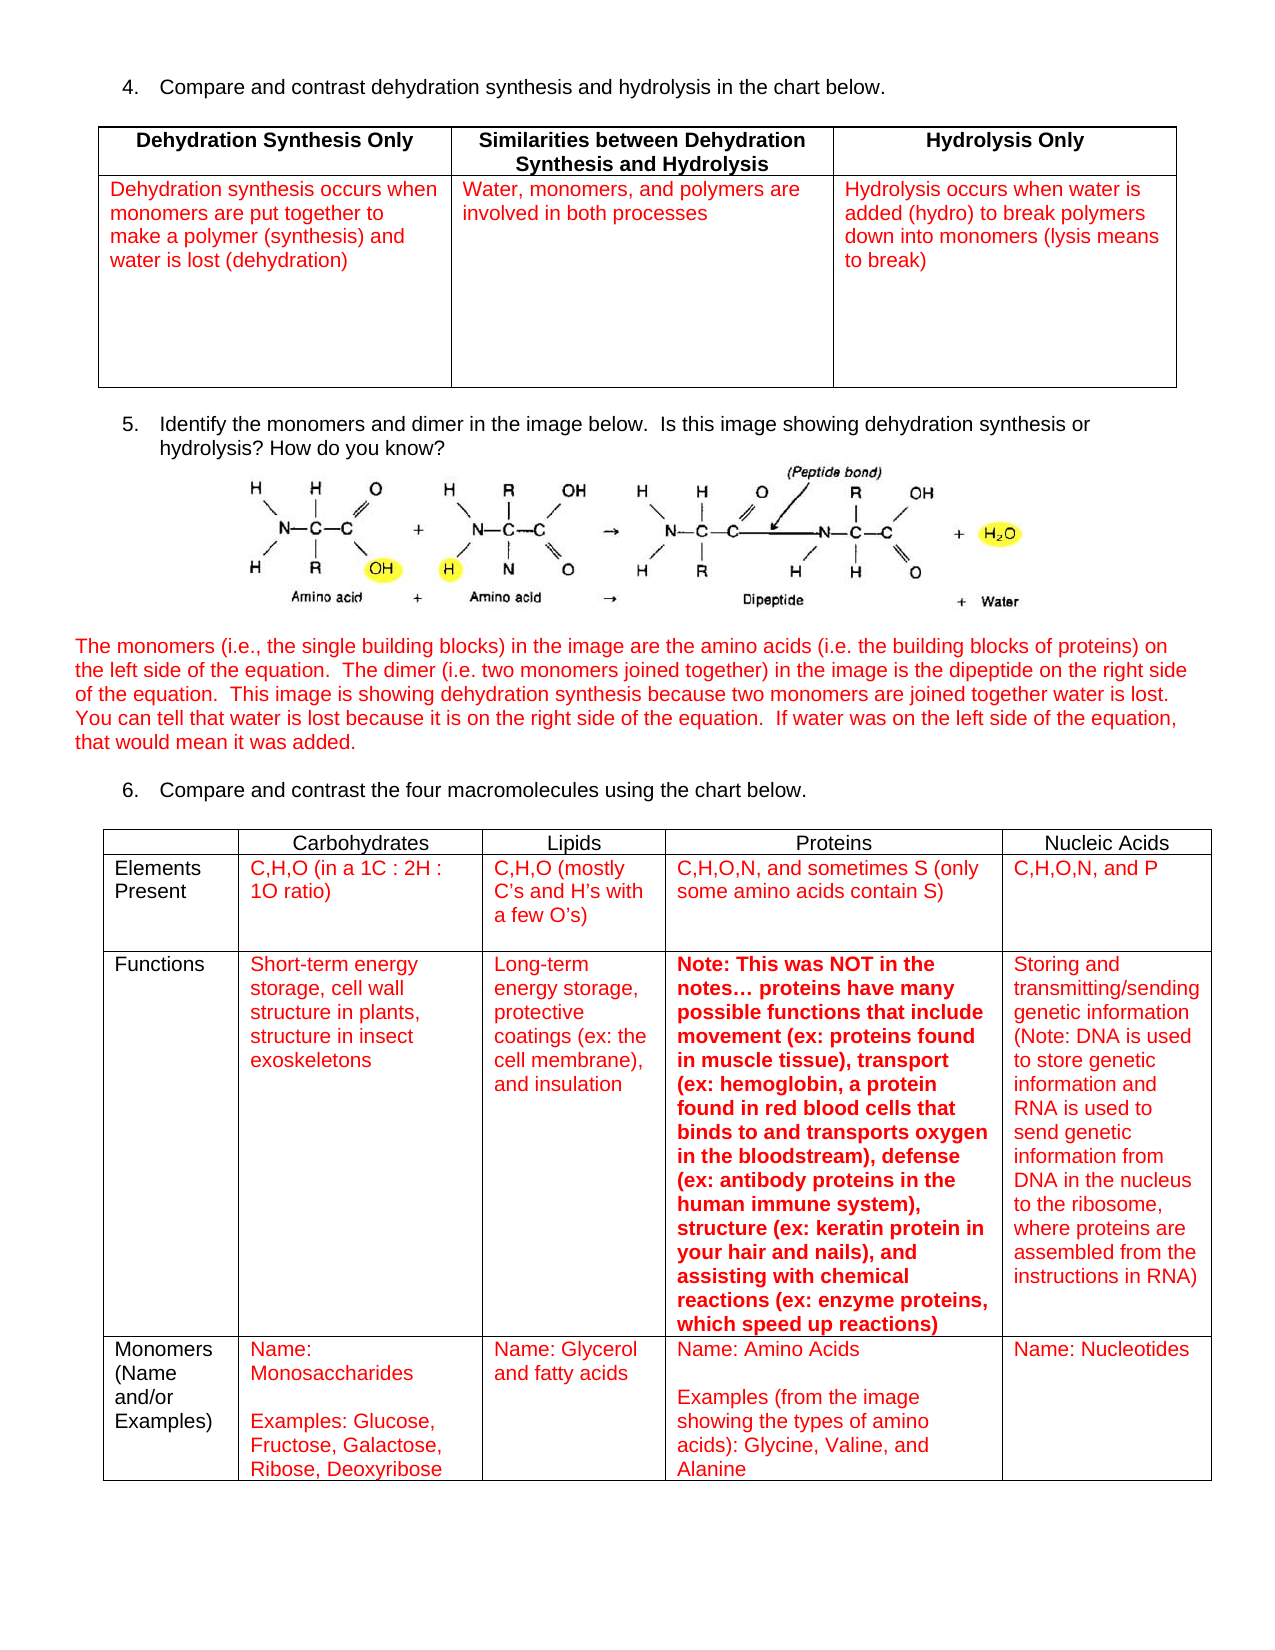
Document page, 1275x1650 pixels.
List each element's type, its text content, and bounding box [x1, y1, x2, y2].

table_header Carbohydrates [239, 830, 482, 854]
table_header Proteins [666, 830, 1002, 854]
list Compare and contrast dehydration synthesis and hydrolysis in the chart below. [122, 75, 1200, 99]
table_cell Short-term energy storage, cell wall structure in plants, structure in insect exoskeletons [239, 952, 482, 1336]
table_cell Dehydration synthesis occurs when monomers are put together to make a polymer (synthesis) and water is lost (dehydration) [99, 176, 451, 387]
table_cell Storing and transmitting/sending genetic information (Note: DNA is used to store genetic information and RNA is used to send genetic information from DNA in the nucleus to the ribosome, where proteins are assembled from the instructions in RNA) [1003, 952, 1211, 1336]
table_header Nucleic Acids [1003, 830, 1211, 854]
table_header Hydrolysis Only [834, 128, 1176, 175]
table_cell Name: Glycerol and fatty acids [483, 1337, 665, 1480]
table_cell Monomers (Name and/or Examples) [104, 1337, 238, 1480]
table_cell C,H,O (in a 1C : 2H : 1O ratio) [239, 855, 482, 951]
table_cell Note: This was NOT in the notes… proteins have many possible functions that include movement (ex: proteins found in muscle tissue), transport (ex: hemoglobin, a protein found in red blood cells that binds to and transports oxygen in the bloodstream), defense (ex: antibody proteins in the human immune system), structure (ex: keratin protein in your hair and nails), and assisting with chemical reactions (ex: enzyme proteins, which speed up reactions) [666, 952, 1002, 1336]
table_cell Name: Amino Acids Examples (from the image showing the types of amino acids): Glycine, Valine, and Alanine [666, 1337, 1002, 1480]
table_cell Long-term energy storage, protective coatings (ex: the cell membrane), and insulation [483, 952, 665, 1336]
table_cell Hydrolysis occurs when water is added (hydro) to break polymers down into monomers (lysis means to break) [834, 176, 1176, 387]
table_header Similarities between Dehydration Synthesis and Hydrolysis [452, 128, 833, 175]
table_cell Water, monomers, and polymers are involved in both processes [452, 176, 833, 387]
list Identify the monomers and dimer in the image below. Is this image showing dehydration synthesis or hydrolysis? How do you know? [122, 412, 1200, 460]
list Compare and contrast the four macromolecules using the chart below. [122, 778, 1200, 802]
table_cell Name: Nucleotides [1003, 1337, 1211, 1480]
table_cell C,H,O,N, and sometimes S (only some amino acids contain S) [666, 855, 1002, 951]
table_cell C,H,O,N, and P [1003, 855, 1211, 951]
table_cell Name: Monosaccharides Examples: Glucose, Fructose, Galactose, Ribose, Deoxyribose [239, 1337, 482, 1480]
text The monomers (i.e., the single building blocks) in the image are the amino acids (i.e. the building blocks of proteins) on the left side of the equation. The dimer (i.e. two monomers joined together) in the image is the dipeptide on the right side of the equation. This image is showing dehydration synthesis because two monomers are joined together water is lost. You can tell that water is lost because it is on the right side of the equation. If water was on the left side of the equation, that would mean it was added. [75, 634, 1200, 754]
picture [241, 460, 1034, 611]
table_header Lipids [483, 830, 665, 854]
table_header Dehydration Synthesis Only [99, 128, 451, 175]
table_cell Functions [104, 952, 238, 1336]
table_cell C,H,O (mostly C’s and H’s with a few O’s) [483, 855, 665, 951]
table_cell Elements Present [104, 855, 238, 951]
table_header [104, 830, 238, 854]
